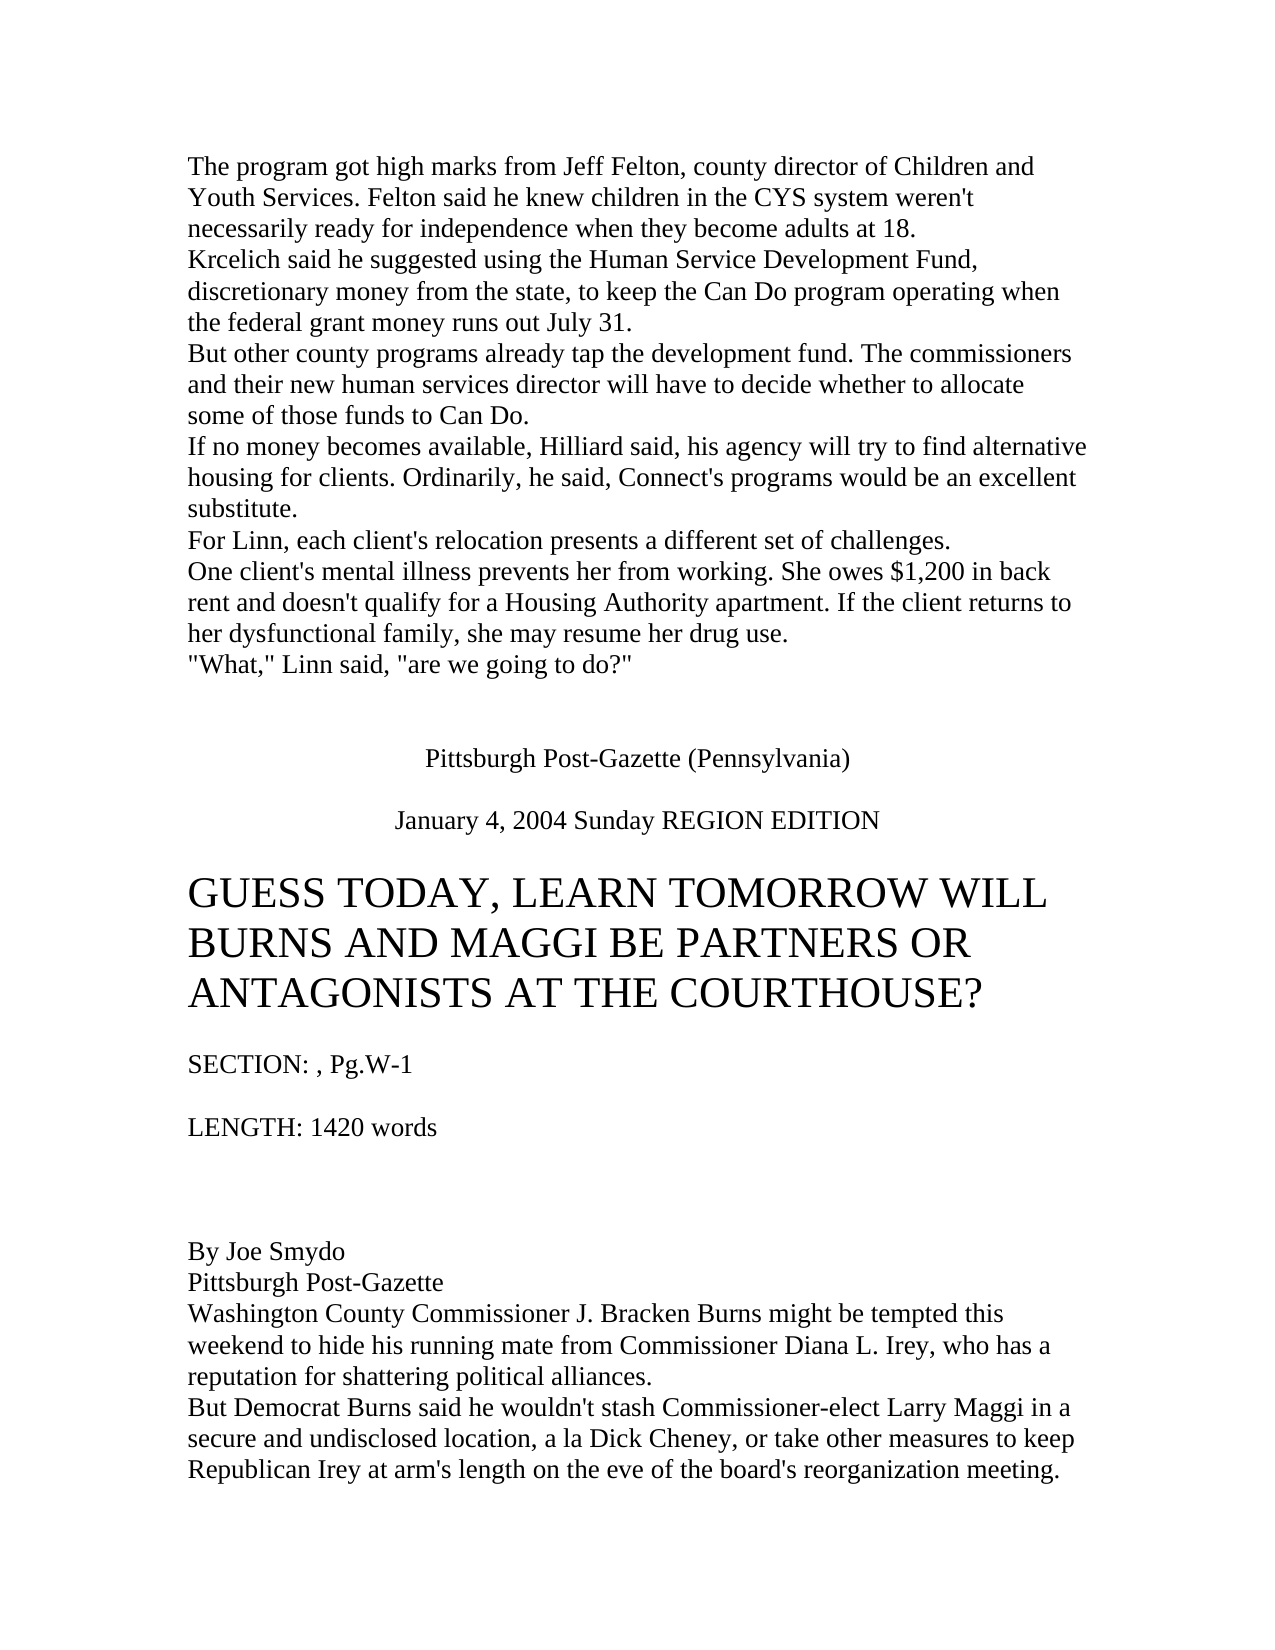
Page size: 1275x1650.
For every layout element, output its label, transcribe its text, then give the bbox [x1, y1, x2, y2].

text But other county programs already tap the development fund. The commissioners and their new human services director will have to decide whether to allocate some of those funds to Can Do. [187, 337, 1087, 430]
text By Joe Smydo [187, 1235, 1087, 1266]
text Pittsburgh Post-Gazette [187, 1266, 1087, 1298]
text One client's mental illness prevents her from working. She owes $1,200 in back rent and doesn't qualify for a Housing Authority apartment. If the client returns to her dysfunctional family, she may resume her drug use. [187, 555, 1087, 648]
text For Linn, each client's relocation presents a different set of challenges. [187, 524, 1087, 555]
text January 4, 2004 Sunday REGION EDITION [187, 804, 1087, 835]
text Pittsburgh Post-Gazette (Pennsylvania) [187, 742, 1087, 773]
text Krcelich said he suggested using the Human Service Development Fund, discretionary money from the state, to keep the Can Do program operating when the federal grant money runs out July 31. [187, 243, 1087, 337]
text The program got high marks from Jeff Felton, county director of Children and Youth Services. Felton said he knew children in the CYS system weren't necessarily ready for independence when they become adults at 18. [187, 150, 1087, 243]
text But Democrat Burns said he wouldn't stash Commissioner-elect Larry Maggi in a secure and undisclosed location, a la Dick Cheney, or take other measures to keep Republican Irey at arm's length on the eve of the board's reorganization meeting. [187, 1391, 1087, 1484]
text SECTION: , Pg.W-1 [187, 1048, 1087, 1079]
text LENGTH: 1420 words [187, 1111, 1087, 1142]
text "What," Linn said, "are we going to do?" [187, 648, 1087, 679]
text Washington County Commissioner J. Bracken Burns might be tempted this weekend to hide his running mate from Commissioner Diana L. Irey, who has a reputation for shattering political alliances. [187, 1298, 1087, 1391]
text If no money becomes available, Hilliard said, his agency will try to find alternative housing for clients. Ordinarily, he said, Connect's programs would be an excellent substitute. [187, 430, 1087, 524]
text GUESS TODAY, LEARN TOMORROW WILL BURNS AND MAGGI BE PARTNERS OR ANTAGONISTS AT THE COURTHOUSE? [187, 866, 1087, 1017]
